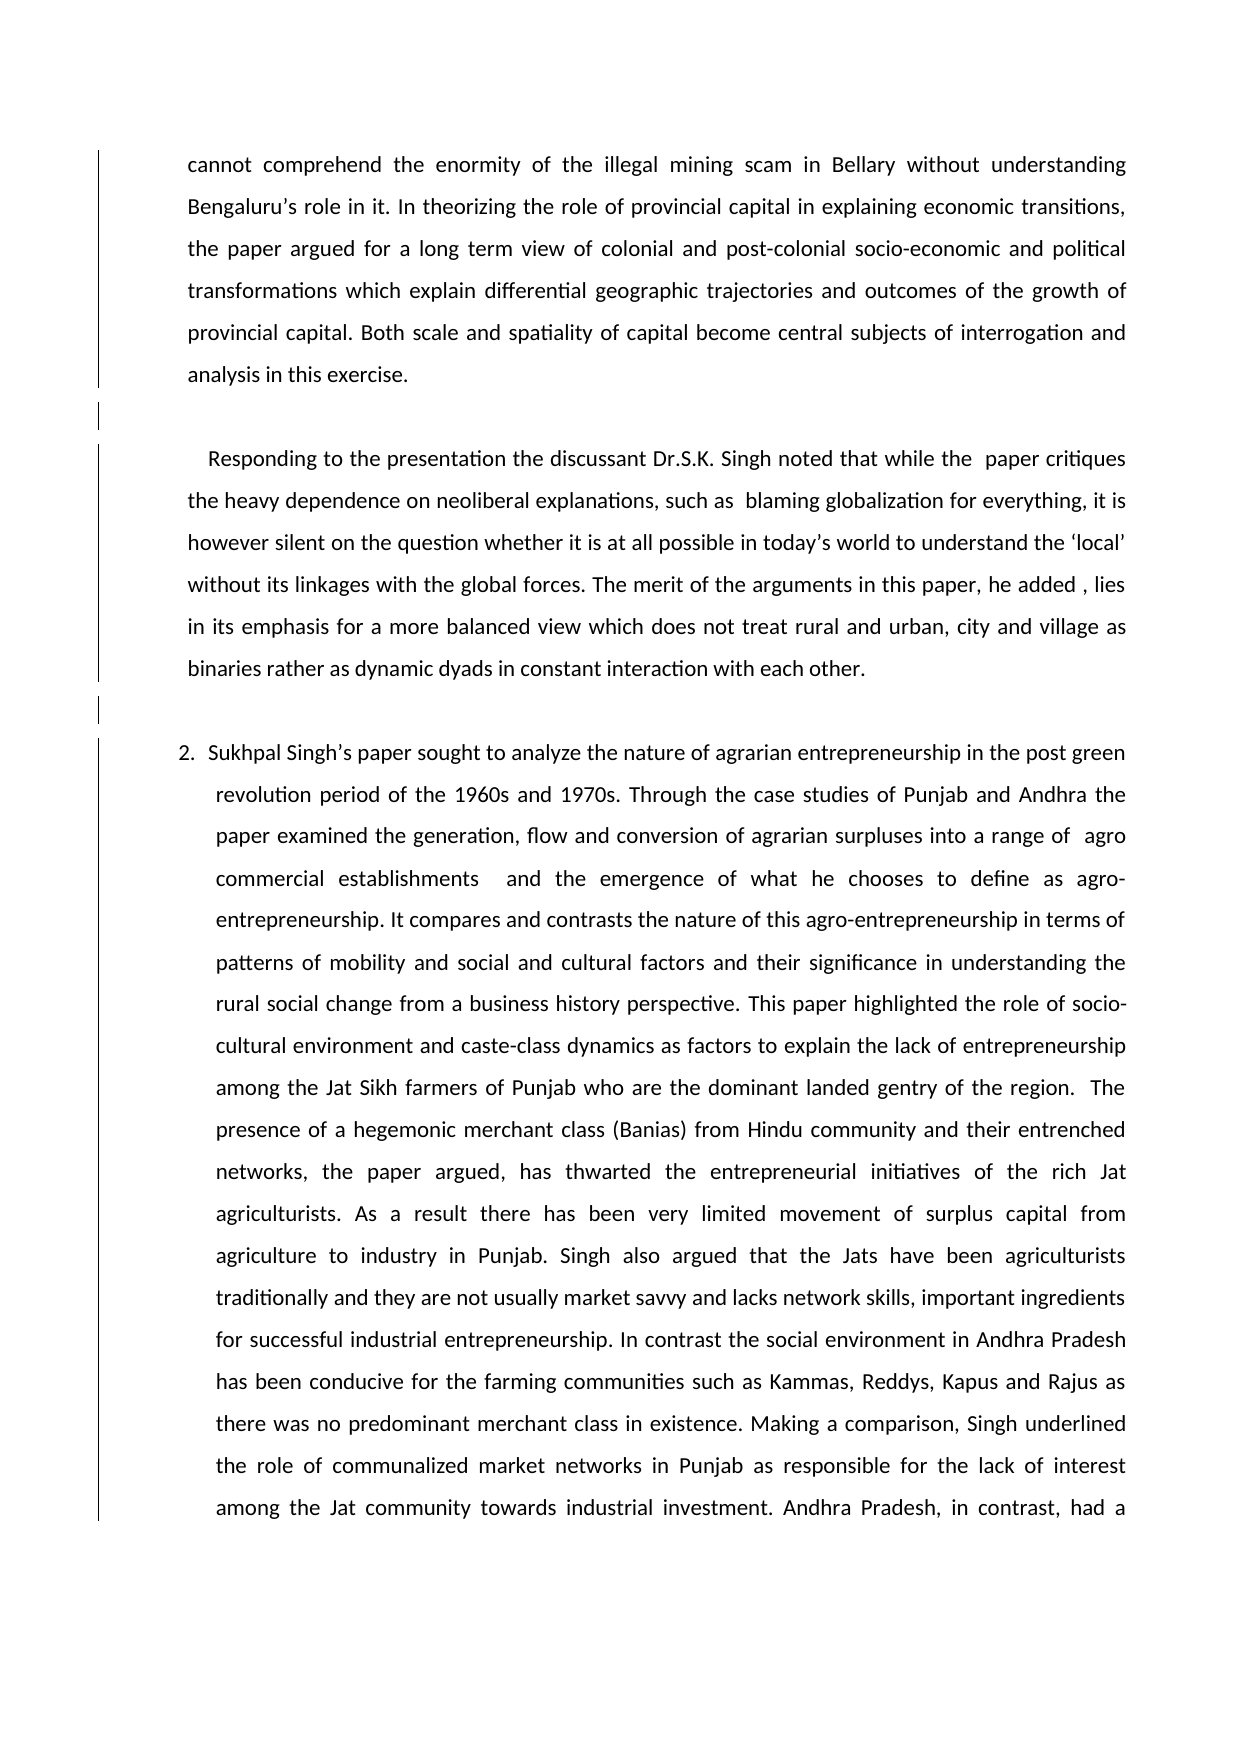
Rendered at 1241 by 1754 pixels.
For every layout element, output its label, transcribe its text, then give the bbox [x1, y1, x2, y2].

text Responding to the presentation the discussant Dr.S.K. Singh noted that while the paper critiques the heavy dependence on neoliberal explanations, such as blaming globalization for everything, it is however silent on the question whether it is at all possible in today’s world to understand the ‘local’ without its linkages with the global forces. The merit of the arguments in this paper, he added , lies in its emphasis for a more balanced view which does not treat rural and urban, city and village as binaries rather as dynamic dyads in constant interaction with each other. [187, 444, 1128, 682]
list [178, 738, 1128, 1521]
text cannot comprehend the enormity of the illegal mining scam in Bellary without understanding Bengaluru’s role in it. In theorizing the role of provincial capital in explaining economic transitions, the paper argued for a long term view of colonial and post-colonial socio-economic and political transformations which explain differential geographic trajectories and outcomes of the growth of provincial capital. Both scale and spatiality of capital become central subjects of interrogation and analysis in this exercise. [187, 150, 1128, 388]
